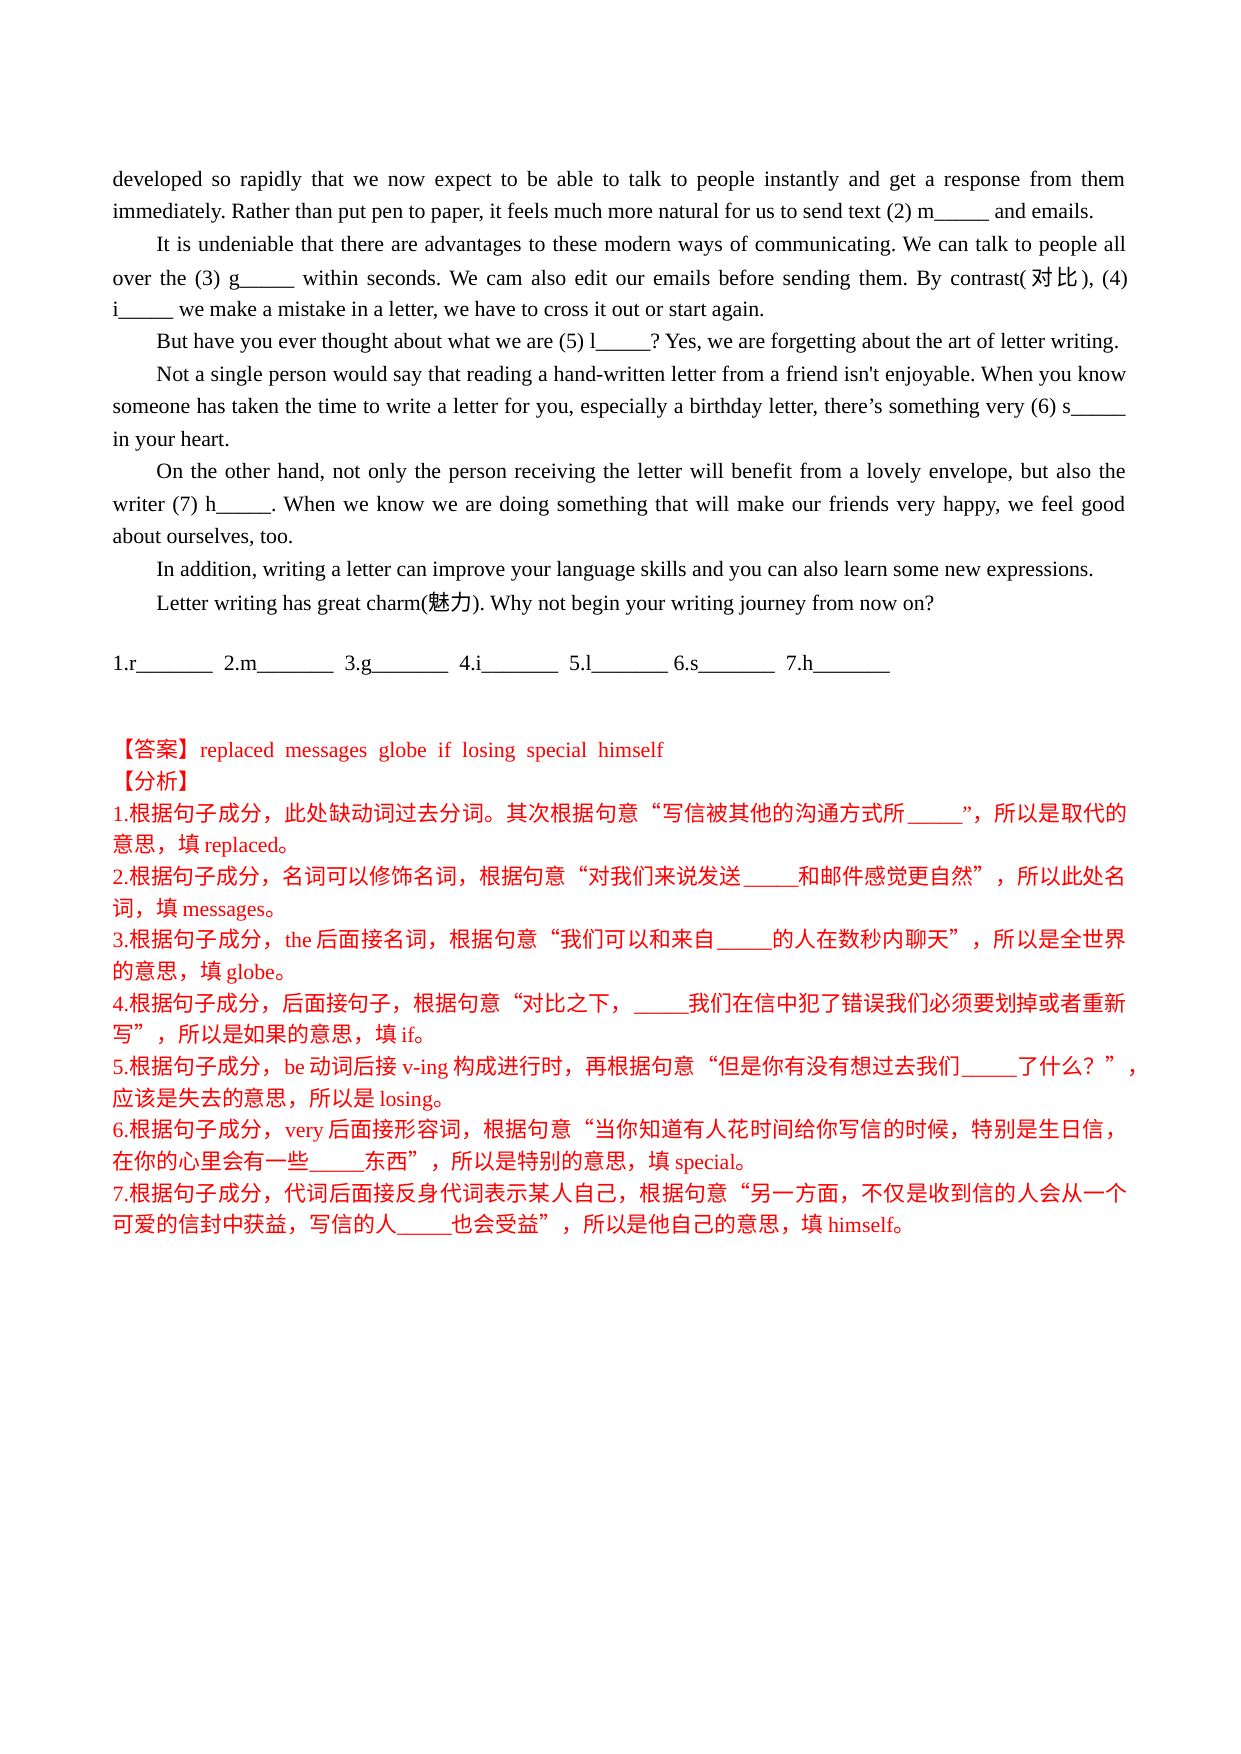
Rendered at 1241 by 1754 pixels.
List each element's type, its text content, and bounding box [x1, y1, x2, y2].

text Not a single person would say that reading a hand-written letter from a friend isn't enjoyable. When you know someone has taken the time to write a letter for you, especially a birthday letter, there’s something very (6) s_____ in your heart. [112, 357, 1128, 454]
text 1.r_______ 2.m_______ 3.g_______ 4.i_______ 5.l_______ 6.s_______ 7.h_______ [112, 649, 1128, 675]
text 【分析】 [112, 764, 1128, 796]
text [112, 162, 1128, 227]
text 5.根据句子成分，be动词后接v-ing构成进行时，再根据句意“但是你有没有想过去我们_____了什么？”，应该是失去的意思，所以是losing。 [112, 1049, 1128, 1112]
text But have you ever thought about what we are (5) l_____? Yes, we are forgetting about the art of letter writing. [112, 324, 1128, 357]
text 【答案】replaced messages globe if losing special himself [112, 732, 1128, 764]
text 4.根据句子成分，后面接句子，根据句意“对比之下，_____我们在信中犯了错误我们必须要划掉或者重新写”，所以是如果的意思，填if。 [112, 986, 1128, 1049]
text 3.根据句子成分，the后面接名词，根据句意“我们可以和来自_____的人在数秒内聊天”，所以是全世界的意思，填globe。 [112, 922, 1128, 986]
text 7.根据句子成分，代词后面接反身代词表示某人自己，根据句意“另一方面，不仅是收到信的人会从一个可爱的信封中获益，写信的人_____也会受益”，所以是他自己的意思，填himself。 [112, 1176, 1128, 1239]
text It is undeniable that there are advantages to these modern ways of communicating. We can talk to people all over the (3) g_____ within seconds. We cam also edit our emails before sending them. By contrast(对比), (4) i_____ we make a mistake in a letter, we have to cross it out or start again. [112, 227, 1128, 324]
text In addition, writing a letter can improve your language skills and you can also learn some new expressions. [112, 552, 1128, 584]
text Letter writing has great charm(魅力). Why not begin your writing journey from now on? [112, 584, 1128, 617]
text 6.根据句子成分，very后面接形容词，根据句意“当你知道有人花时间给你写信的时候，特别是生日信，在你的心里会有一些_____东西”，所以是特别的意思，填special。 [112, 1112, 1128, 1176]
text 2.根据句子成分，名词可以修饰名词，根据句意“对我们来说发送_____和邮件感觉更自然”，所以此处名词，填messages。 [112, 859, 1128, 922]
text On the other hand, not only the person receiving the letter will benefit from a lovely envelope, but also the writer (7) h_____. When we know we are doing something that will make our friends very happy, we feel good about ourselves, too. [112, 454, 1128, 552]
text 1.根据句子成分，此处缺动词过去分词。其次根据句意“写信被其他的沟通方式所_____”，所以是取代的意思，填replaced。 [112, 796, 1128, 859]
